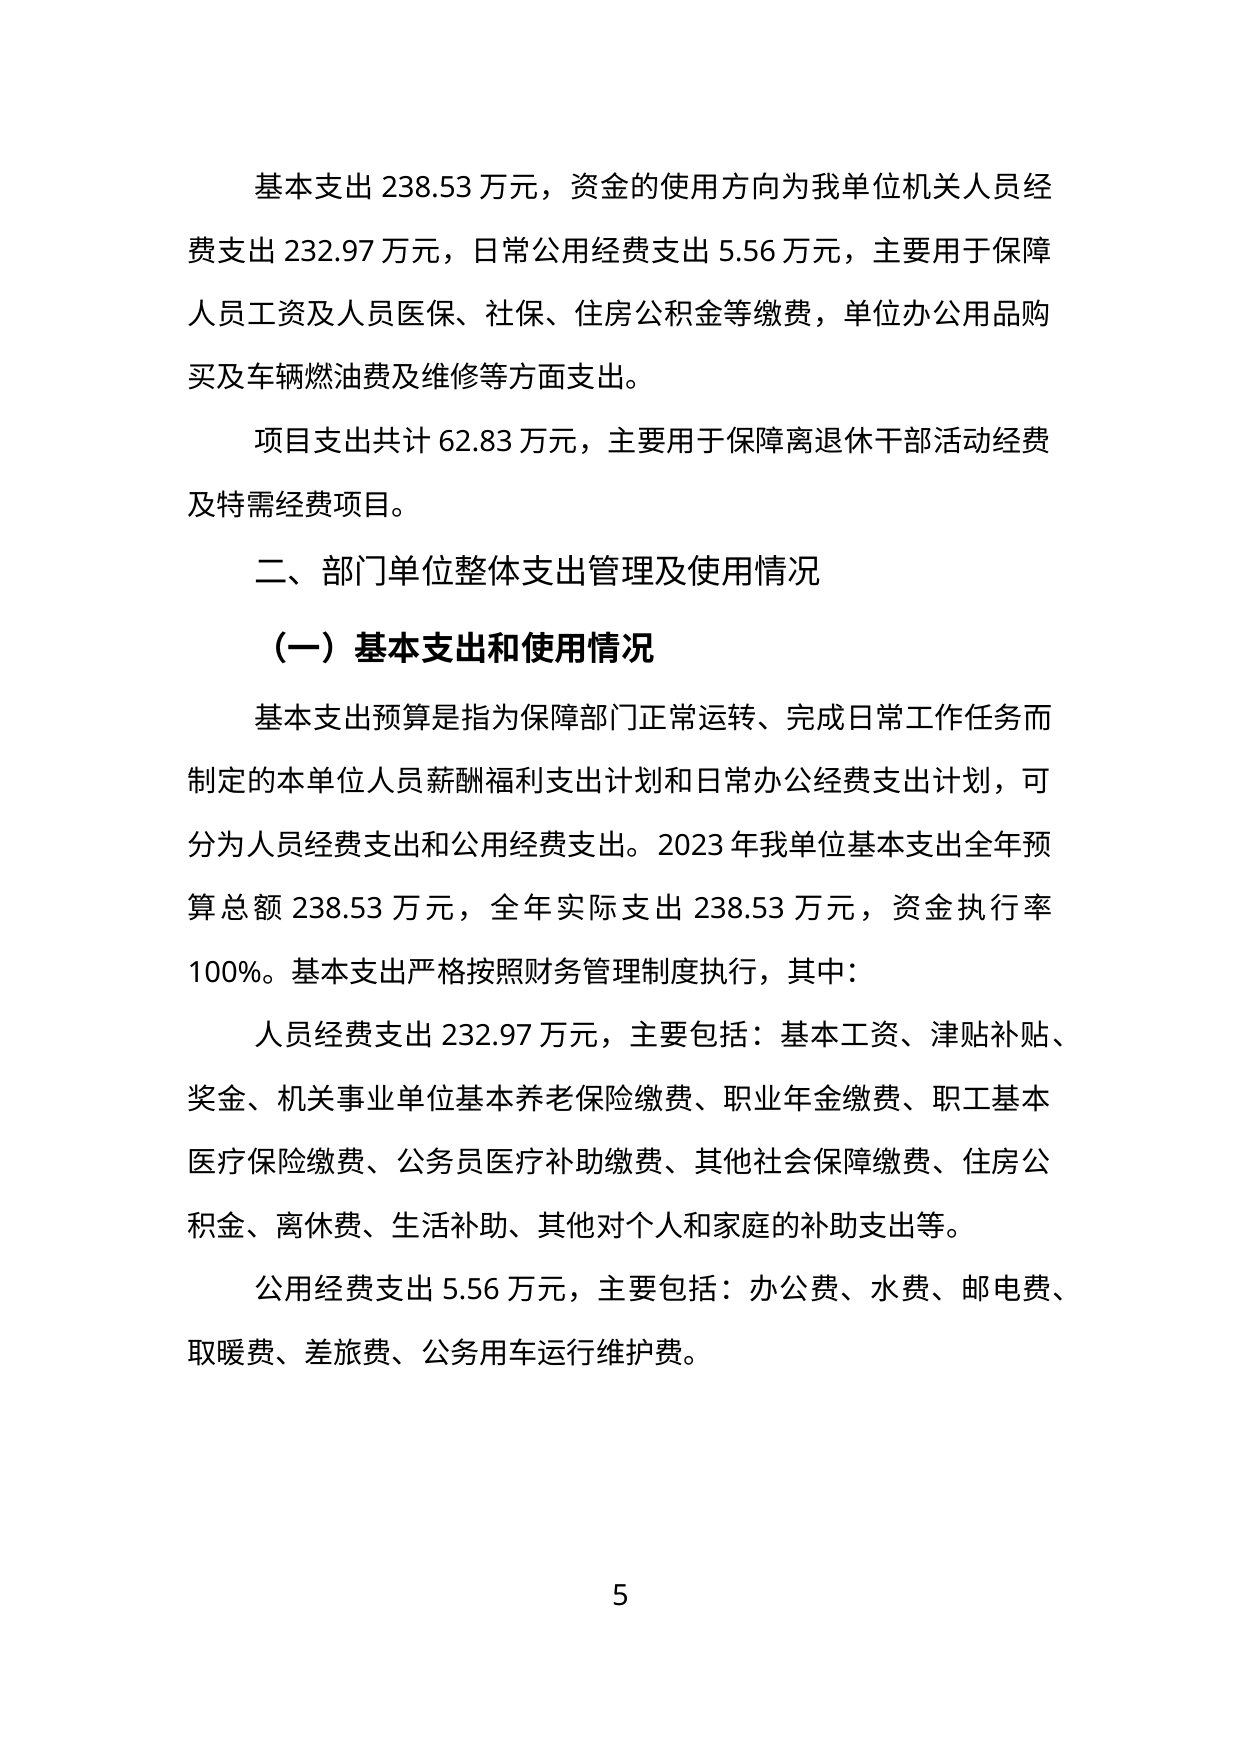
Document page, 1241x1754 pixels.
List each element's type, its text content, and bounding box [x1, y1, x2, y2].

subtitle 二、部门单位整体支出管理及使用情况 [187, 544, 1053, 593]
text 项目支出共计62.83万元，主要用于保障离退休干部活动经费及特需经费项目。 [187, 417, 1053, 523]
text 基本支出238.53万元，资金的使用方向为我单位机关人员经费支出232.97万元，日常公用经费支出5.56万元，主要用于保障人员工资及人员医保、社保、住房公积金等缴费，单位办公用品购买及车辆燃油费及维修等方面支出。 [187, 163, 1053, 396]
text 基本支出预算是指为保障部门正常运转、完成日常工作任务而制定的本单位人员薪酬福利支出计划和日常办公经费支出计划，可分为人员经费支出和公用经费支出。2023年我单位基本支出全年预算总额238.53万元，全年实际支出238.53万元，资金执行率100%。基本支出严格按照财务管理制度执行，其中： [187, 694, 1053, 991]
text 人员经费支出232.97万元，主要包括：基本工资、津贴补贴、奖金、机关事业单位基本养老保险缴费、职业年金缴费、职工基本医疗保险缴费、公务员医疗补助缴费、其他社会保障缴费、住房公积金、离休费、生活补助、其他对个人和家庭的补助支出等。 [187, 1012, 1053, 1244]
subtitle （一）基本支出和使用情况 [187, 622, 1053, 670]
text 公用经费支出5.56万元，主要包括：办公费、水费、邮电费、取暖费、差旅费、公务用车运行维护费。 [187, 1266, 1053, 1371]
